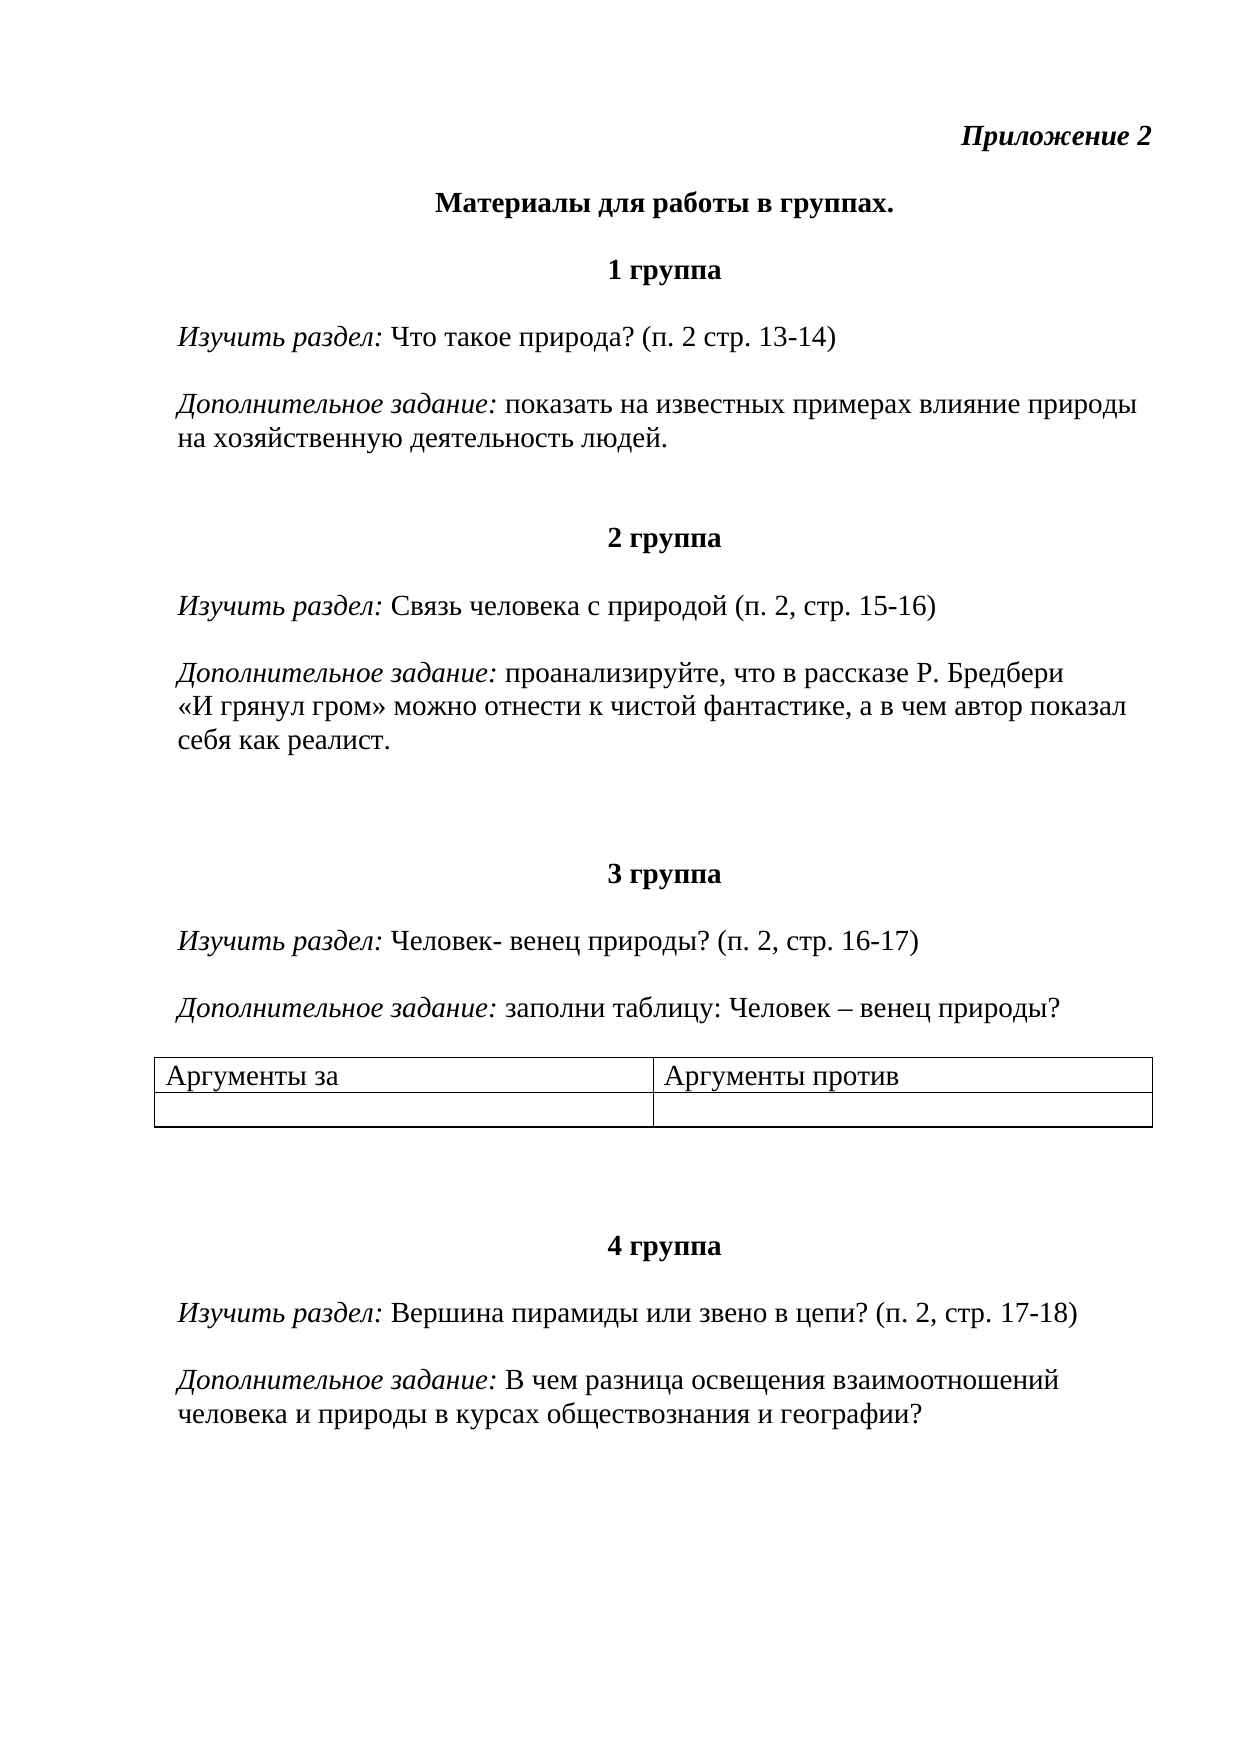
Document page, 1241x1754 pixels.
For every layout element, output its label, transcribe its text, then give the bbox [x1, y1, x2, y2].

text «И грянул гром» можно отнести к чистой фантастике, а в чем автор показал себя как реалист. [177, 688, 1152, 755]
text Дополнительное задание: В чем разница освещения взаимоотношений человека и природы в курсах обществознания и географии? [177, 1362, 1152, 1429]
text Изучить раздел: Связь человека с природой (п. 2, стр. 15-16) [177, 588, 1152, 621]
text 1 группа [177, 252, 1152, 286]
table_cell [155, 1093, 653, 1126]
table_cell [654, 1093, 1152, 1126]
text Дополнительное задание: заполни таблицу: Человек – венец природы? [177, 990, 1152, 1024]
table_header Аргументы против [654, 1058, 1152, 1092]
text Материалы для работы в группах. [177, 185, 1152, 219]
text 3 группа [177, 856, 1152, 889]
text Дополнительное задание: проанализируйте, что в рассказе Р. Бредбери [177, 655, 1152, 688]
text Изучить раздел: Вершина пирамиды или звено в цепи? (п. 2, стр. 17-18) [177, 1295, 1152, 1329]
text Изучить раздел: Что такое природа? (п. 2 стр. 13-14) [177, 319, 1152, 353]
text 2 группа [177, 521, 1152, 554]
text Приложение 2 [177, 118, 1152, 152]
table_header Аргументы за [155, 1058, 653, 1092]
text Изучить раздел: Человек- венец природы? (п. 2, стр. 16-17) [177, 923, 1152, 957]
text Дополнительное задание: показать на известных примерах влияние природы на хозяйственную деятельность людей. [177, 386, 1152, 453]
text 4 группа [177, 1228, 1152, 1262]
